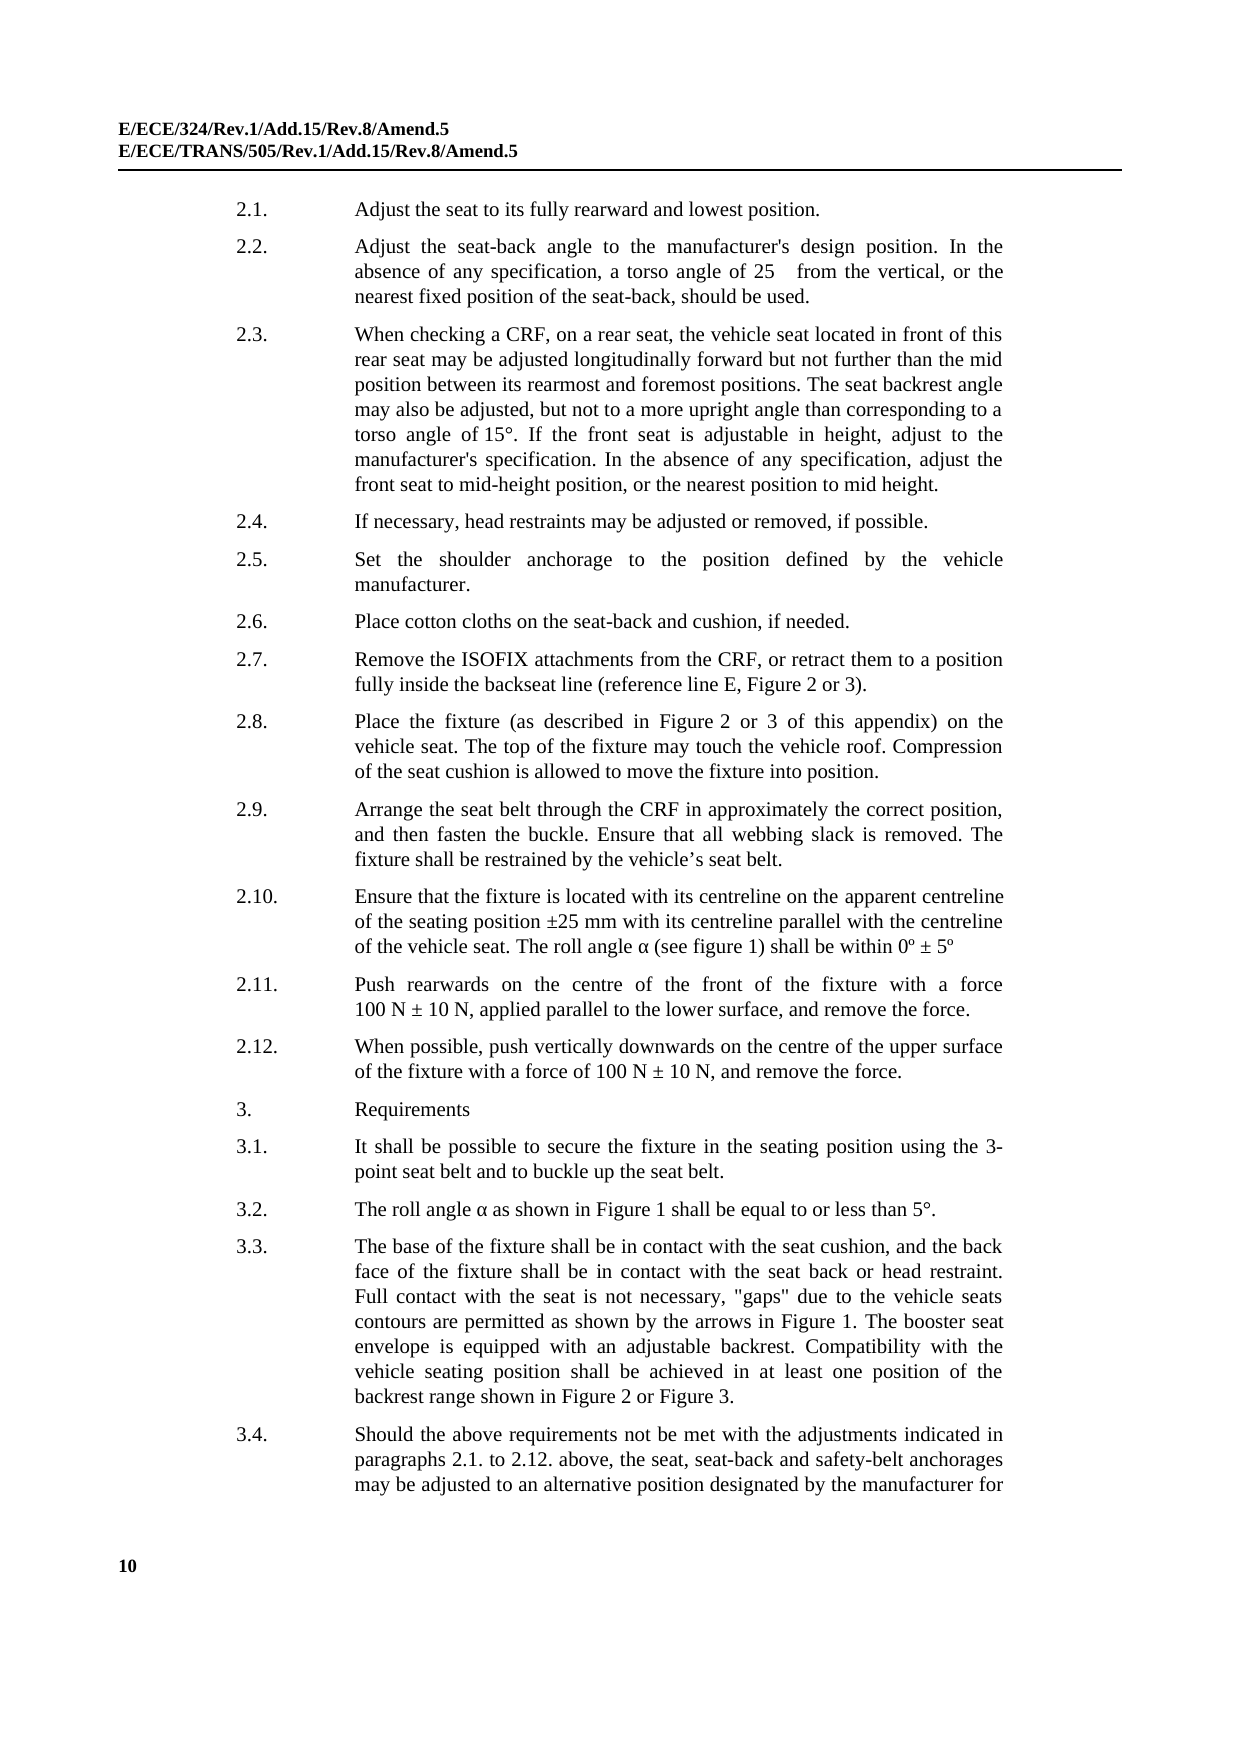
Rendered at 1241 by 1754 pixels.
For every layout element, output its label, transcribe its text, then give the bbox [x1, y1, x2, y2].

text 2.8. Place the fixture (as described in Figure 2 or 3 of this appendix) on the vehicle seat. The top of the fixture may touch the vehicle roof. Compression of the seat cushion is allowed to move the fixture into position. [236, 708, 1004, 783]
text 2.5. Set the shoulder anchorage to the position defined by the vehicle manufacturer. [236, 546, 1004, 596]
text 2.1. Adjust the seat to its fully rearward and lowest position. [236, 196, 1004, 221]
text 3. Requirements [236, 1096, 1004, 1121]
text 2.10. Ensure that the fixture is located with its centreline on the apparent centreline of the seating position ±25 mm with its centreline parallel with the centreline of the vehicle seat. The roll angle α (see figure 1) shall be within 0º ± 5º [236, 883, 1004, 958]
text 2.6. Place cotton cloths on the seat-back and cushion, if needed. [236, 608, 1004, 633]
text 2.7. Remove the ISOFIX attachments from the CRF, or retract them to a position fully inside the backseat line (reference line E, Figure 2 or 3). [236, 646, 1004, 696]
text 2.11. Push rearwards on the centre of the front of the fixture with a force 100 N ± 10 N, applied parallel to the lower surface, and remove the force. [236, 971, 1004, 1021]
text 2.9. Arrange the seat belt through the CRF in approximately the correct position, and then fasten the buckle. Ensure that all webbing slack is removed. The fixture shall be restrained by the vehicle’s seat belt. [236, 796, 1004, 871]
text 2.4. If necessary, head restraints may be adjusted or removed, if possible. [236, 508, 1004, 533]
text 2.3. When checking a CRF, on a rear seat, the vehicle seat located in front of this rear seat may be adjusted longitudinally forward but not further than the mid position between its rearmost and foremost positions. The seat backrest angle may also be adjusted, but not to a more upright angle than corresponding to a torso angle of 15°. If the front seat is adjustable in height, adjust to the manufacturer's specification. In the absence of any specification, adjust the front seat to mid-height position, or the nearest position to mid height. [236, 321, 1004, 496]
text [236, 1421, 1004, 1496]
text 3.2. The roll angle α as shown in Figure 1 shall be equal to or less than 5°. [236, 1196, 1004, 1221]
text 3.1. It shall be possible to secure the fixture in the seating position using the 3-point seat belt and to buckle up the seat belt. [236, 1133, 1004, 1183]
text 2.12. When possible, push vertically downwards on the centre of the upper surface of the fixture with a force of 100 N ± 10 N, and remove the force. [236, 1033, 1004, 1083]
text 3.3. The base of the fixture shall be in contact with the seat cushion, and the back face of the fixture shall be in contact with the seat back or head restraint. Full contact with the seat is not necessary, "gaps" due to the vehicle seats contours are permitted as shown by the arrows in Figure 1. The booster seat envelope is equipped with an adjustable backrest. Compatibility with the vehicle seating position shall be achieved in at least one position of the backrest range shown in Figure 2 or Figure 3. [236, 1233, 1004, 1408]
text 2.2. Adjust the seat-back angle to the manufacturer's design position. In the absence of any specification, a torso angle of 25 from the vertical, or the nearest fixed position of the seat-back, should be used. [236, 233, 1004, 308]
